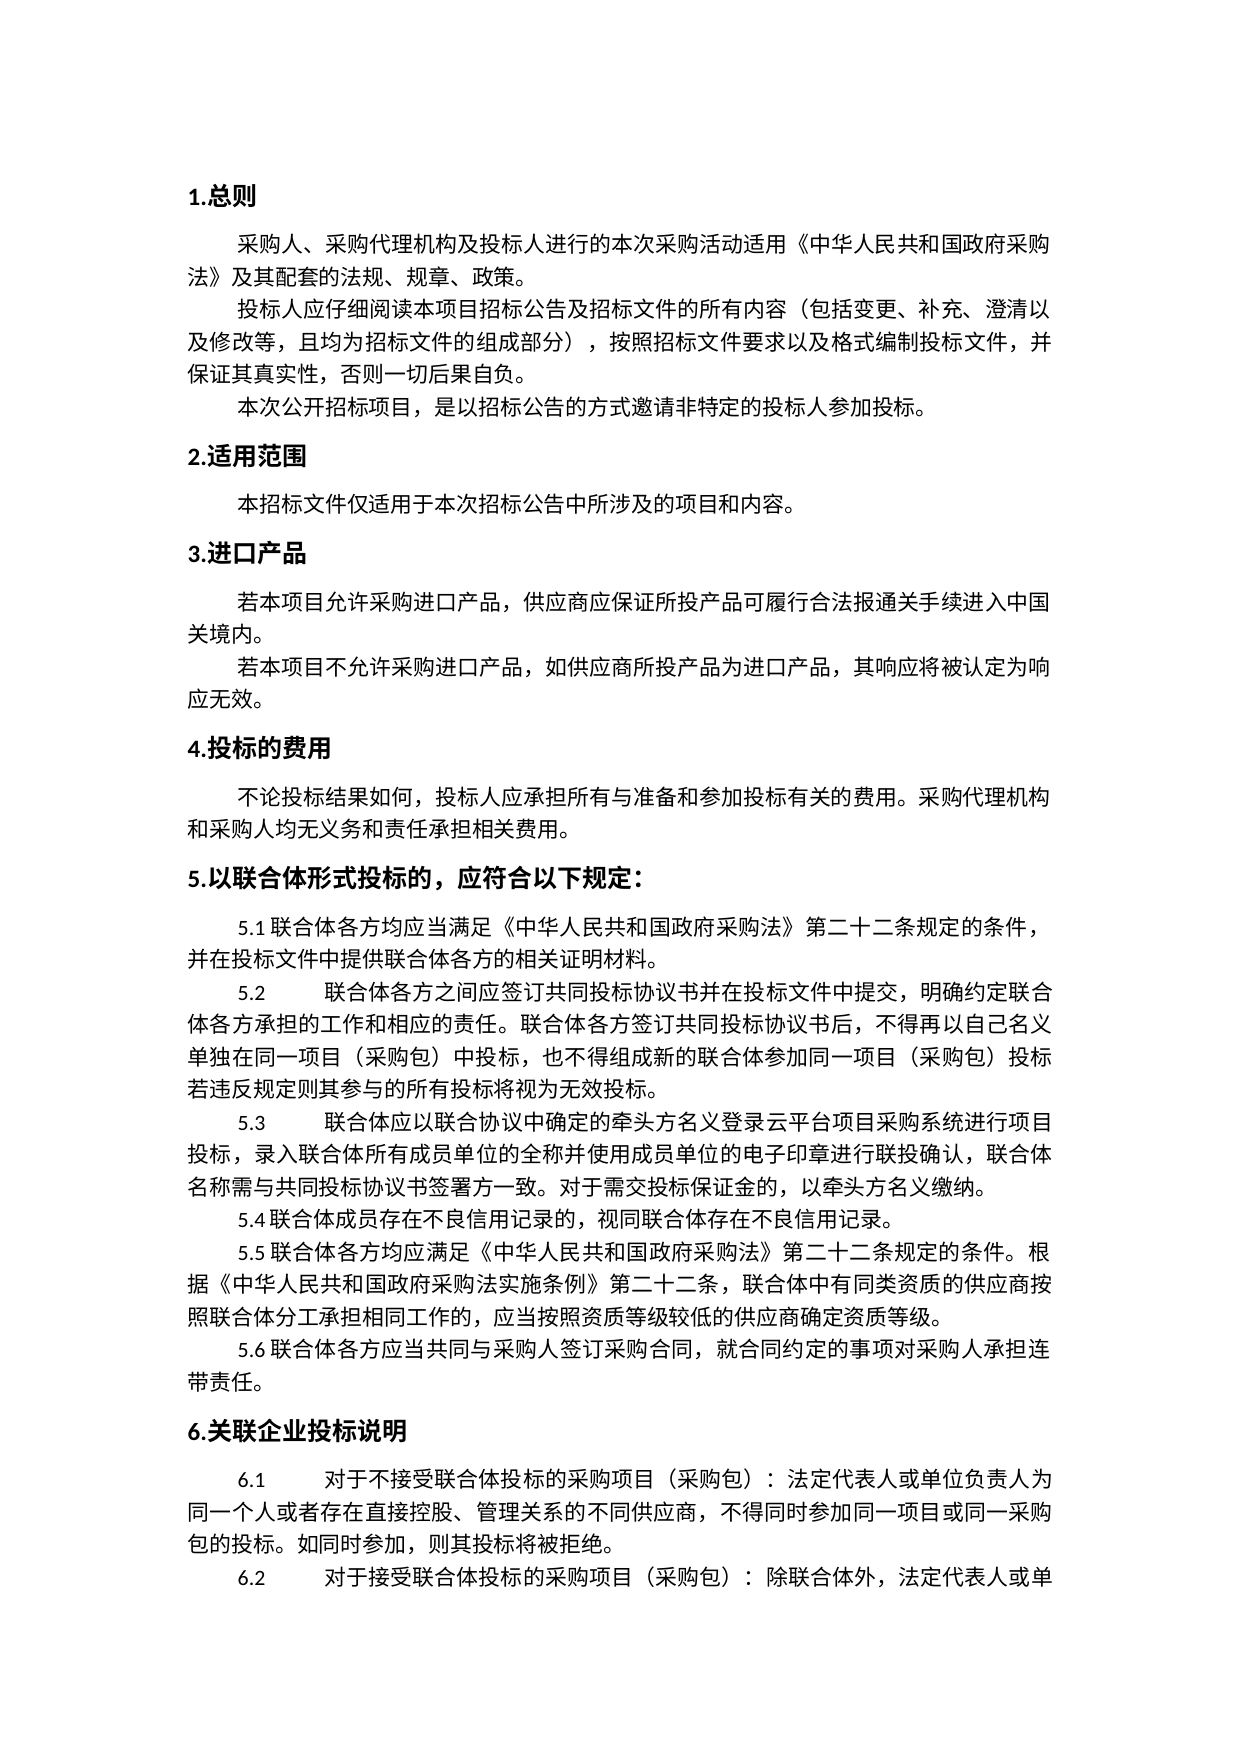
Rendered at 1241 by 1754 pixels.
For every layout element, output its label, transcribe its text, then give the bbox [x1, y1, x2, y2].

text 5.5联合体各方均应满足《中华人民共和国政府采购法》第二十二条规定的条件。根据《中华人民共和国政府采购法实施条例》第二十二条，联合体中有同类资质的供应商按照联合体分工承担相同工作的，应当按照资质等级较低的供应商确定资质等级。 [187, 1234, 1053, 1332]
text 6.1 对于不接受联合体投标的采购项目（采购包）：法定代表人或单位负责人为同一个人或者存在直接控股、管理关系的不同供应商，不得同时参加同一项目或同一采购包的投标。如同时参加，则其投标将被拒绝。 [187, 1462, 1053, 1559]
text 5.4联合体成员存在不良信用记录的，视同联合体存在不良信用记录。 [187, 1202, 1053, 1234]
text 若本项目不允许采购进口产品，如供应商所投产品为进口产品，其响应将被认定为响应无效。 [187, 649, 1053, 714]
text 不论投标结果如何，投标人应承担所有与准备和参加投标有关的费用。采购代理机构和采购人均无义务和责任承担相关费用。 [187, 779, 1053, 844]
text 采购人、采购代理机构及投标人进行的本次采购活动适用《中华人民共和国政府采购法》及其配套的法规、规章、政策。 [187, 227, 1053, 292]
text 6.关联企业投标说明 [187, 1397, 1053, 1462]
text 4.投标的费用 [187, 714, 1053, 779]
text 5.3 联合体应以联合协议中确定的牵头方名义登录云平台项目采购系统进行项目投标，录入联合体所有成员单位的全称并使用成员单位的电子印章进行联投确认，联合体名称需与共同投标协议书签署方一致。对于需交投标保证金的，以牵头方名义缴纳。 [187, 1104, 1053, 1202]
text 5.6联合体各方应当共同与采购人签订采购合同，就合同约定的事项对采购人承担连带责任。 [187, 1332, 1053, 1397]
text 投标人应仔细阅读本项目招标公告及招标文件的所有内容（包括变更、补充、澄清以及修改等，且均为招标文件的组成部分），按照招标文件要求以及格式编制投标文件，并保证其真实性，否则一切后果自负。 [187, 292, 1053, 389]
text 本次公开招标项目，是以招标公告的方式邀请非特定的投标人参加投标。 [187, 389, 1053, 422]
text 本招标文件仅适用于本次招标公告中所涉及的项目和内容。 [187, 487, 1053, 519]
text 5.1联合体各方均应当满足《中华人民共和国政府采购法》第二十二条规定的条件，并在投标文件中提供联合体各方的相关证明材料。 [187, 909, 1053, 974]
text 5.以联合体形式投标的，应符合以下规定： [187, 844, 1053, 909]
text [187, 1559, 1053, 1592]
text 5.2 联合体各方之间应签订共同投标协议书并在投标文件中提交，明确约定联合体各方承担的工作和相应的责任。联合体各方签订共同投标协议书后，不得再以自己名义单独在同一项目（采购包）中投标，也不得组成新的联合体参加同一项目（采购包）投标，若违反规定则其参与的所有投标将视为无效投标。 [187, 974, 1053, 1104]
text 1.总则 [187, 162, 1053, 227]
text 3.进口产品 [187, 519, 1053, 584]
text 2.适用范围 [187, 422, 1053, 487]
text 若本项目允许采购进口产品，供应商应保证所投产品可履行合法报通关手续进入中国关境内。 [187, 584, 1053, 649]
